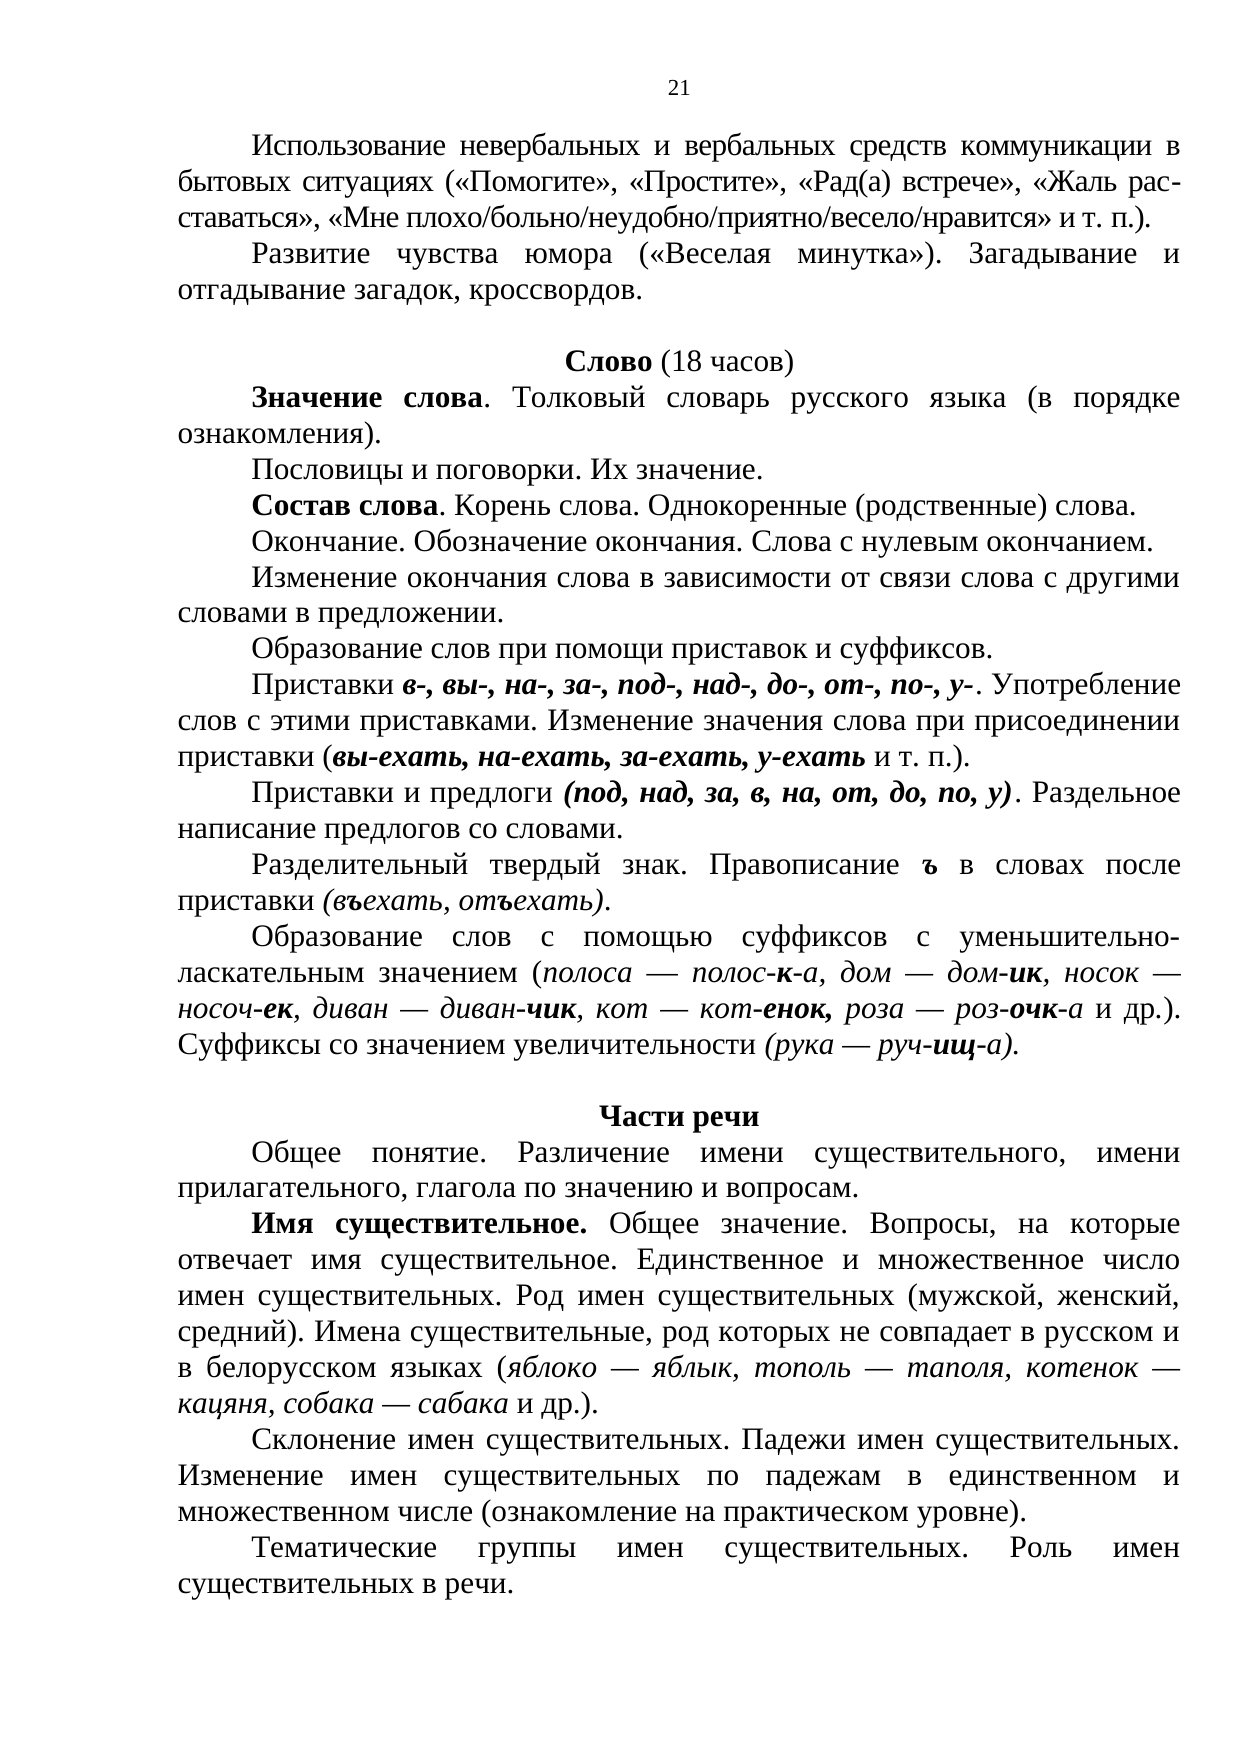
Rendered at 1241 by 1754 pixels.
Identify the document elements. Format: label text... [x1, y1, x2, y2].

text Приставки в-, вы-, на-, за-, под-, над-, до-, от-, по-, у-. Употребление слов с этими приставками. Изменение значения слова при присоединении приставки (вы-ехать, на-ехать, за-ехать, у-ехать и т. п.). [177, 666, 1181, 773]
text Общее понятие. Различение имени существительного, имени прилагательного, глагола по значению и вопросам. [177, 1133, 1181, 1205]
text Состав слова. Корень слова. Однокоренные (родственные) слова. [177, 486, 1181, 522]
text Развитие чувства юмора («Веселая минутка»). Загадывание и отгадывание загадок, кроссвордов. [177, 234, 1181, 306]
text Приставки и предлоги (под, над, за, в, на, от, до, по, у). Раздельное написание предлогов со словами. [177, 773, 1181, 845]
text Изменение окончания слова в зависимости от связи слова с другими словами в предложении. [177, 558, 1181, 630]
text Слово (18 часов) [177, 342, 1181, 378]
text Образование слов с помощью суффиксов с уменьшительно-ласкательным значением (полоса — полос-к-а, дом — дом-ик, носок — носоч-ек, диван — диван-чик, кот — кот-енок, роза — роз-очк-а и др.). Суффиксы со значением увеличительности (рука — руч-ищ-а). [177, 917, 1181, 1061]
text Тематические группы имен существительных. Роль имен существительных в речи. [177, 1528, 1181, 1600]
text Разделительный твердый знак. Правописание ъ в словах после приставки (въехать, отъехать). [177, 845, 1181, 917]
text Образование слов при помощи приставок и суффиксов. [177, 630, 1181, 666]
text Пословицы и поговорки. Их значение. [177, 450, 1181, 486]
text Склонение имен существительных. Падежи имен существительных. Изменение имен существительных по падежам в единственном и множественном числе (ознакомление на практическом уровне). [177, 1420, 1181, 1528]
text Имя существительное. Общее значение. Вопросы, на которые отвечает имя существительное. Единственное и множественное число имен существительных. Род имен существительных (мужской, женский, средний). Имена существительные, род которых не совпадает в русском и в белорусском языках (яблоко — яблык, тополь — таполя, котенок — кацяня, собака — сабака и др.). [177, 1205, 1181, 1420]
text Использование невербальных и вербальных средств коммуникации в бытовых ситуациях («Помогите», «Простите», «Рад(а) встрече», «Жаль расставаться», «Мне плохо/больно/неудобно/приятно/весело/нравится» и т. п.). [177, 127, 1181, 234]
text Окончание. Обозначение окончания. Слова с нулевым окончанием. [177, 522, 1181, 558]
text Части речи [177, 1097, 1181, 1133]
text Значение слова. Толковый словарь русского языка (в порядке ознакомления). [177, 378, 1181, 450]
